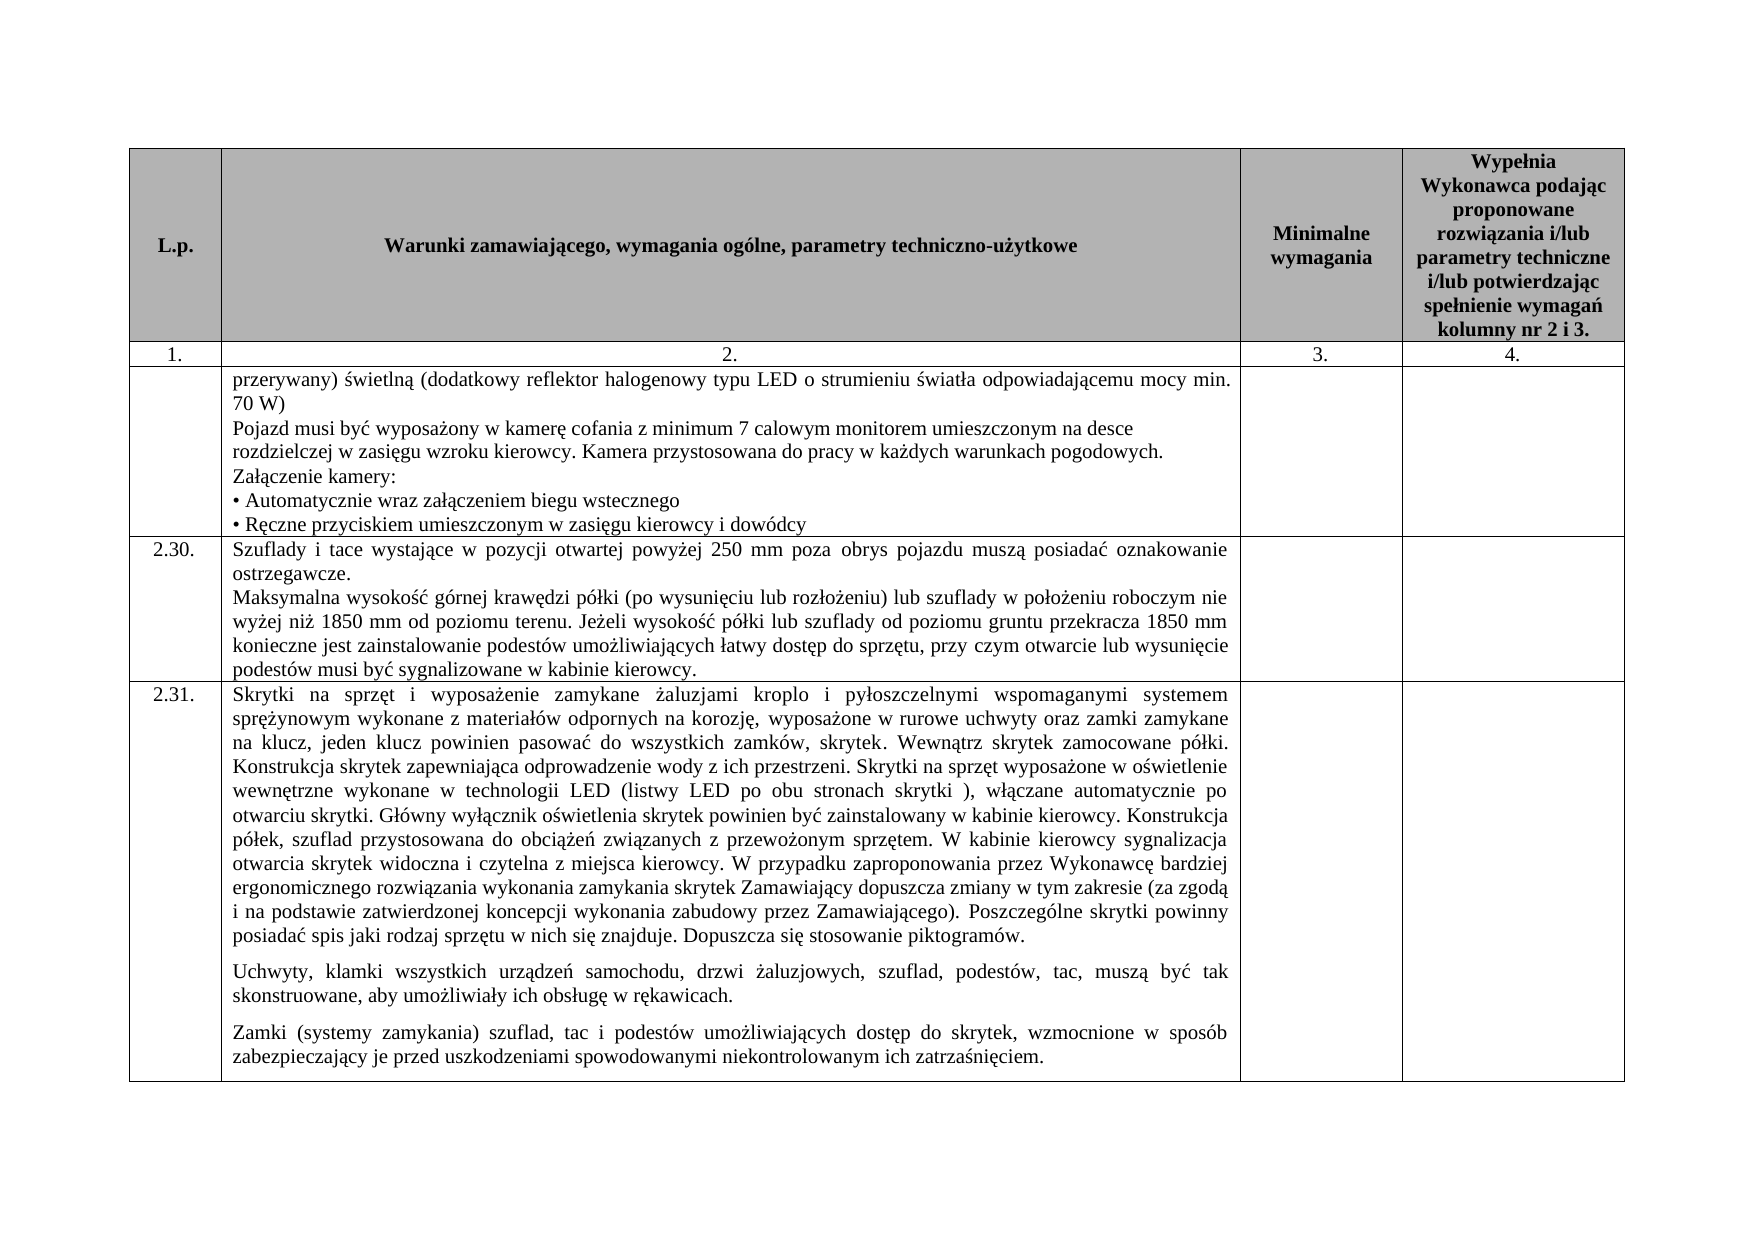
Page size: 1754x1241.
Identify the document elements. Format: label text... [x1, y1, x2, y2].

table_cell [1241, 367, 1402, 536]
table_cell Szuflady i tace wystające w pozycji otwartej powyżej 250 mm poza obrys pojazdu muszą posiadać oznakowanie ostrzegawcze. Maksymalna wysokość górnej krawędzi półki (po wysunięciu lub rozłożeniu) lub szuflady w położeniu roboczym nie wyżej niż 1850 mm od poziomu terenu. Jeżeli wysokość półki lub szuflady od poziomu gruntu przekracza 1850 mm konieczne jest zainstalowanie podestów umożliwiających łatwy dostęp do sprzętu, przy czym otwarcie lub wysunięcie podestów musi być sygnalizowane w kabinie kierowcy. [222, 537, 1240, 681]
table_cell [130, 342, 221, 366]
table_cell [130, 682, 221, 1081]
table_header Warunki zamawiającego, wymagania ogólne, parametry techniczno-użytkowe [222, 149, 1240, 341]
table_cell [1403, 537, 1624, 681]
table_header L.p. [130, 149, 221, 341]
table_cell [1241, 342, 1402, 366]
table_cell [1241, 537, 1402, 681]
table_cell [1403, 342, 1624, 366]
table_cell [222, 342, 1240, 366]
table_header Minimalne wymagania [1241, 149, 1402, 341]
table_cell [1403, 682, 1624, 1081]
table_header Wypełnia Wykonawca podając proponowane rozwiązania i/lub parametry techniczne i/lub potwierdzając spełnienie wymagań kolumny nr 2 i 3. [1403, 149, 1624, 341]
table_cell [130, 367, 221, 536]
table_cell [1241, 682, 1402, 1081]
table_cell [1403, 367, 1624, 536]
table_cell Skrytki na sprzęt i wyposażenie zamykane żaluzjami kroplo i pyłoszczelnymi wspomaganymi systemem sprężynowym wykonane z materiałów odpornych na korozję, wyposażone w rurowe uchwyty oraz zamki zamykane na klucz, jeden klucz powinien pasować do wszystkich zamków, skrytek. Wewnątrz skrytek zamocowane półki. Konstrukcja skrytek zapewniająca odprowadzenie wody z ich przestrzeni. Skrytki na sprzęt wyposażone w oświetlenie wewnętrzne wykonane w technologii LED (listwy LED po obu stronach skrytki ), włączane automatycznie po otwarciu skrytki. Główny wyłącznik oświetlenia skrytek powinien być zainstalowany w kabinie kierowcy. Konstrukcja półek, szuflad przystosowana do obciążeń związanych z przewożonym sprzętem. W kabinie kierowcy sygnalizacja otwarcia skrytek widoczna i czytelna z miejsca kierowcy. W przypadku zaproponowania przez Wykonawcę bardziej ergonomicznego rozwiązania wykonania zamykania skrytek Zamawiający dopuszcza zmiany w tym zakresie (za zgodą i na podstawie zatwierdzonej koncepcji wykonania zabudowy przez Zamawiającego). Poszczególne skrytki powinny posiadać spis jaki rodzaj sprzętu w nich się znajduje. Dopuszcza się stosowanie piktogramów. Uchwyty, klamki wszystkich urządzeń samochodu, drzwi żaluzjowych, szuflad, podestów, tac, muszą być tak skonstruowane, aby umożliwiały ich obsługę w rękawicach. Zamki (systemy zamykania) szuflad, tac i podestów umożliwiających dostęp do skrytek, wzmocnione w sposób zabezpieczający je przed uszkodzeniami spowodowanymi niekontrolowanym ich zatrzaśnięciem. [222, 682, 1240, 1081]
table_cell [130, 537, 221, 681]
